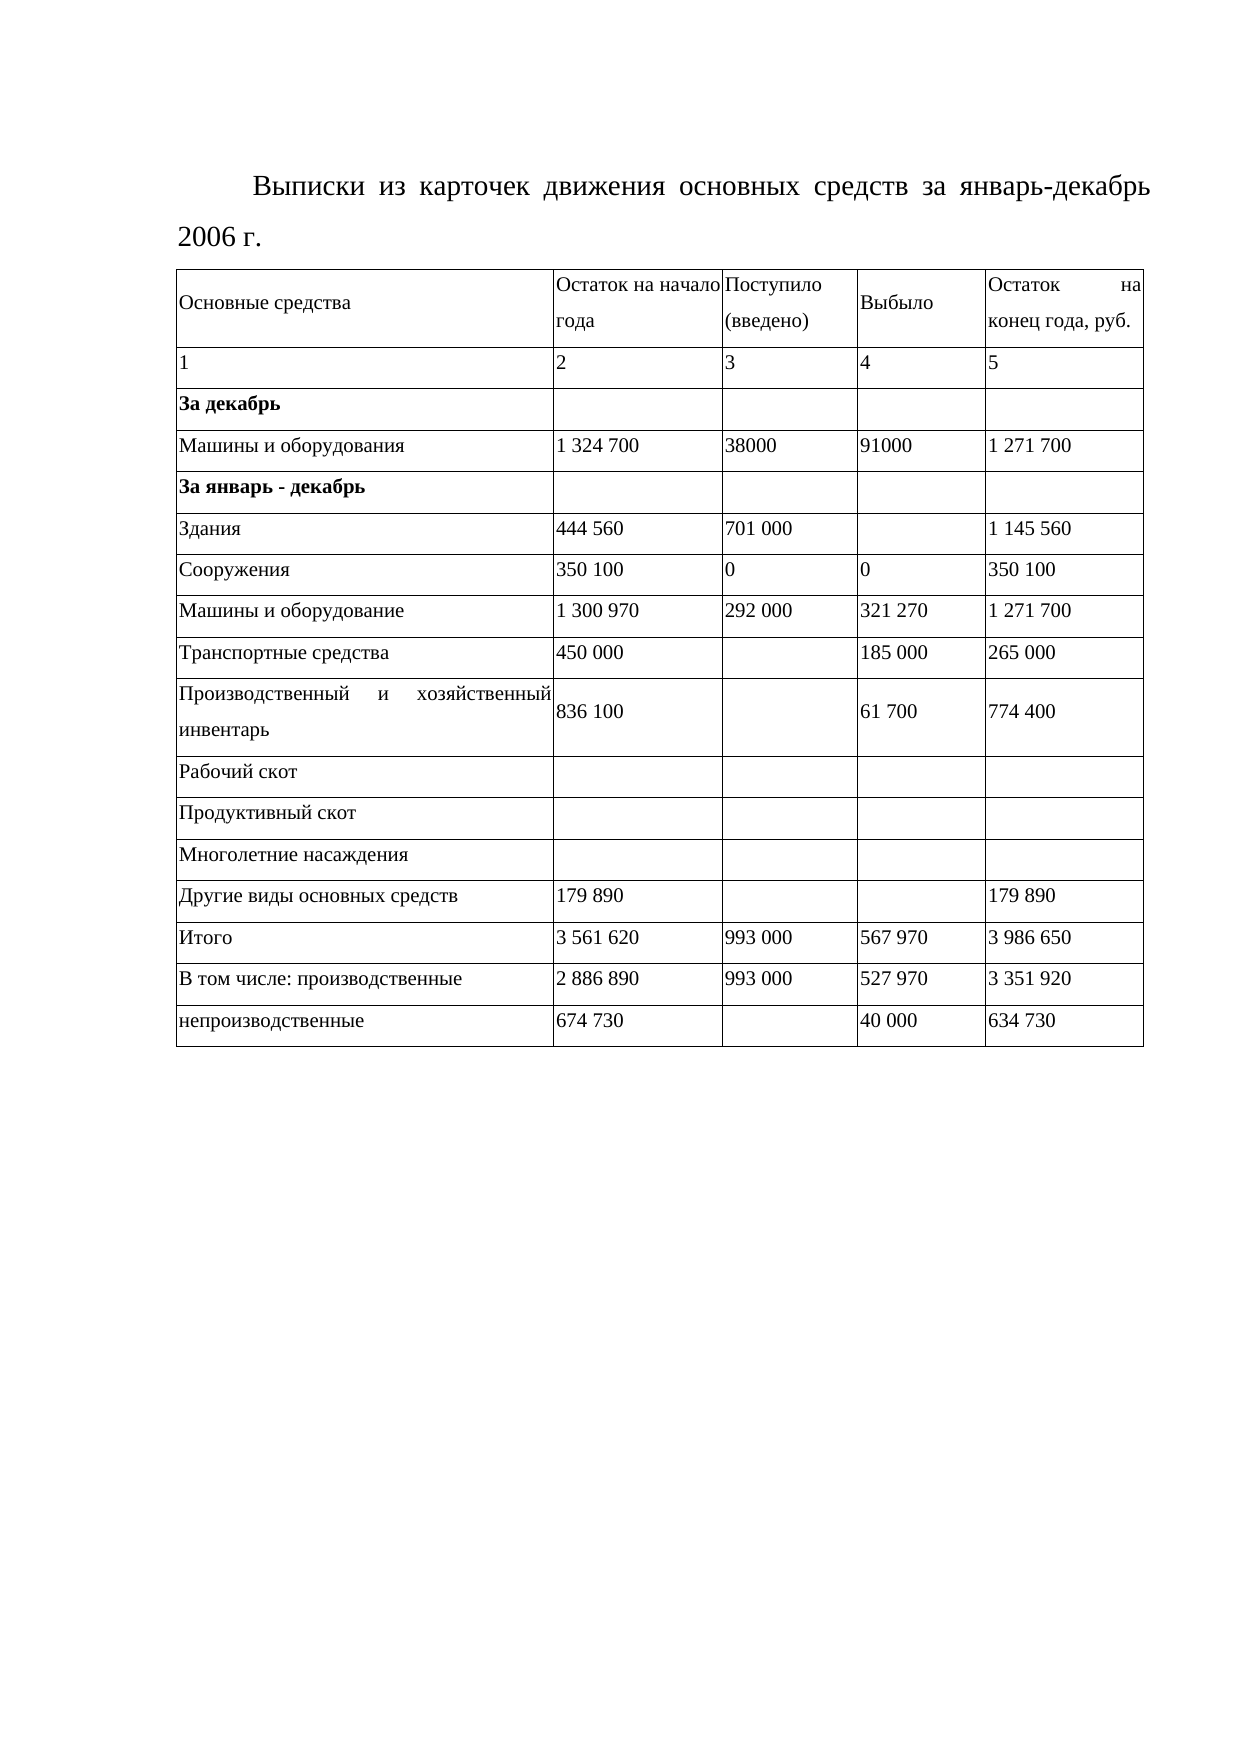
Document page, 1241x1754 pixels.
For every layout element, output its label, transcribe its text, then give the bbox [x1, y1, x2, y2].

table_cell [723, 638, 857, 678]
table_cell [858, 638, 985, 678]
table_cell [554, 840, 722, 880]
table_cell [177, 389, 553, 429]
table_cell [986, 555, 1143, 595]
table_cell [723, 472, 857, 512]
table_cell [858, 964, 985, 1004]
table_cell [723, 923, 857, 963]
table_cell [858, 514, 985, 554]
text Выписки из карточек движения основных средств за январь-декабрь 2006 г. [177, 168, 1152, 252]
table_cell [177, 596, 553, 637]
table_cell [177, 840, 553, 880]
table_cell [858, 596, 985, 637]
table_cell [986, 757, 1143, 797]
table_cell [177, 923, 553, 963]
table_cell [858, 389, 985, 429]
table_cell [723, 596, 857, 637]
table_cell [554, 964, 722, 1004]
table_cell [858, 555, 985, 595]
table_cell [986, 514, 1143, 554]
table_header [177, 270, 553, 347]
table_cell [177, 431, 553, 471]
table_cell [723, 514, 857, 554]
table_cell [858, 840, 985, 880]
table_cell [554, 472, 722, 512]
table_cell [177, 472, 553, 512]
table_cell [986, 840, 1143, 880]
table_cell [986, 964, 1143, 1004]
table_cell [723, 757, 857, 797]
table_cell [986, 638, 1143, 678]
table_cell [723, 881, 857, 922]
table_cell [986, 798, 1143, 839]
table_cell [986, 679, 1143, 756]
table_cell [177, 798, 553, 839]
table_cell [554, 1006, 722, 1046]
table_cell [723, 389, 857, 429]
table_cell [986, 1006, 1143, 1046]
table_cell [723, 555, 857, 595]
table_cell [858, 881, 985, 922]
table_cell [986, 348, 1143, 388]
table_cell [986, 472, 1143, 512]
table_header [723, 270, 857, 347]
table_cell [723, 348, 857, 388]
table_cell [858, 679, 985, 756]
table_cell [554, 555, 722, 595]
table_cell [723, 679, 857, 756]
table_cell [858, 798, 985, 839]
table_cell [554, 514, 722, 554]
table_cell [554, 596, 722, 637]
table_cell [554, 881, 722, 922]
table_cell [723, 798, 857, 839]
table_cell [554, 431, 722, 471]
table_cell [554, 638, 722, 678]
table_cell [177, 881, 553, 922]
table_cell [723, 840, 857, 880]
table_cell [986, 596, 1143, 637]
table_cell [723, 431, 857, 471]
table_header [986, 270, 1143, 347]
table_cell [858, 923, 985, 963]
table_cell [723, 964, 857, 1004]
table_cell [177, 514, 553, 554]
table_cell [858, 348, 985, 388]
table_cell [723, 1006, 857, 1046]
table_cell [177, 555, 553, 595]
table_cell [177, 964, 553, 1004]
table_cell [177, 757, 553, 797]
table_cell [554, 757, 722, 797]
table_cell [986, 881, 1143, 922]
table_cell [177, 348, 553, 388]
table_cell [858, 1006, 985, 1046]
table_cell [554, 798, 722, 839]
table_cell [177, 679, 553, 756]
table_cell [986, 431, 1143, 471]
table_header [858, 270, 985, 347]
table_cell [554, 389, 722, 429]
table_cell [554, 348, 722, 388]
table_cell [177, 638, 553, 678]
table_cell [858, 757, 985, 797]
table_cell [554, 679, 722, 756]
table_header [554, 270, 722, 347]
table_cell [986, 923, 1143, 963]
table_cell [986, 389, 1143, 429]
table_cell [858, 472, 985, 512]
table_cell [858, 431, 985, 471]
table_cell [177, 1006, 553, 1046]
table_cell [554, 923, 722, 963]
